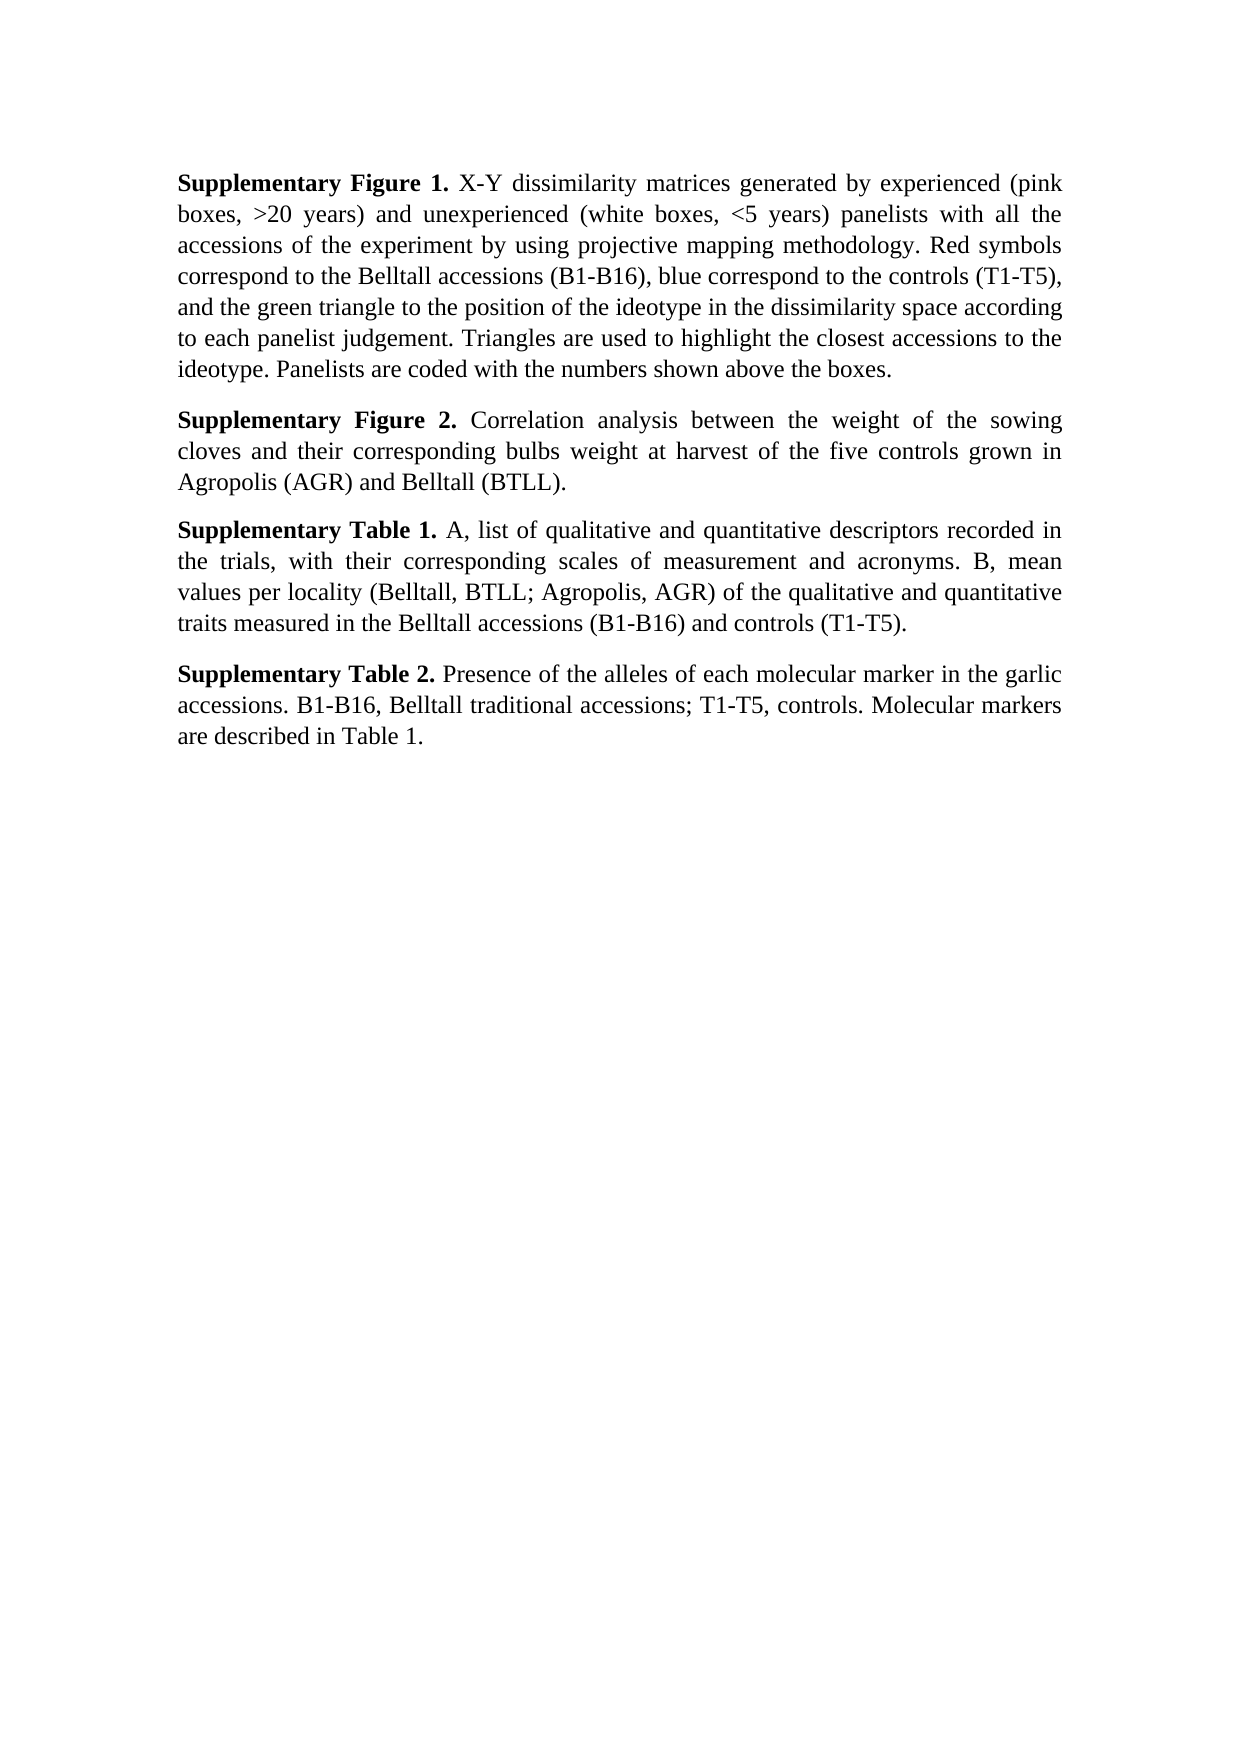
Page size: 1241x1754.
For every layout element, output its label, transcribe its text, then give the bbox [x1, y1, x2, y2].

list Supplementary Figure 1. X-Y dissimilarity matrices generated by experienced (pink boxes, >20 years) and unexperienced (white boxes, <5 years) panelists with all the accessions of the experiment by using projective mapping methodology. Red symbols correspond to the Belltall accessions (B1-B16), blue correspond to the controls (T1-T5), and the green triangle to the position of the ideotype in the dissimilarity space according to each panelist judgement. Triangles are used to highlight the closest accessions to the ideotype. Panelists are coded with the numbers shown above the boxes. [177, 168, 1063, 383]
text Supplementary Figure 2. Correlation analysis between the weight of the sowing cloves and their corresponding bulbs weight at harvest of the five controls grown in Agropolis (AGR) and Belltall (BTLL). [177, 405, 1063, 496]
text Supplementary Table 1. A, list of qualitative and quantitative descriptors recorded in the trials, with their corresponding scales of measurement and acronyms. B, mean values per locality (Belltall, BTLL; Agropolis, AGR) of the qualitative and quantitative traits measured in the Belltall accessions (B1-B16) and controls (T1-T5). [177, 515, 1063, 637]
list Supplementary Table 2. Presence of the alleles of each molecular marker in the garlic accessions. B1-B16, Belltall traditional accessions; T1-T5, controls. Molecular markers are described in Table 1. [177, 659, 1063, 750]
